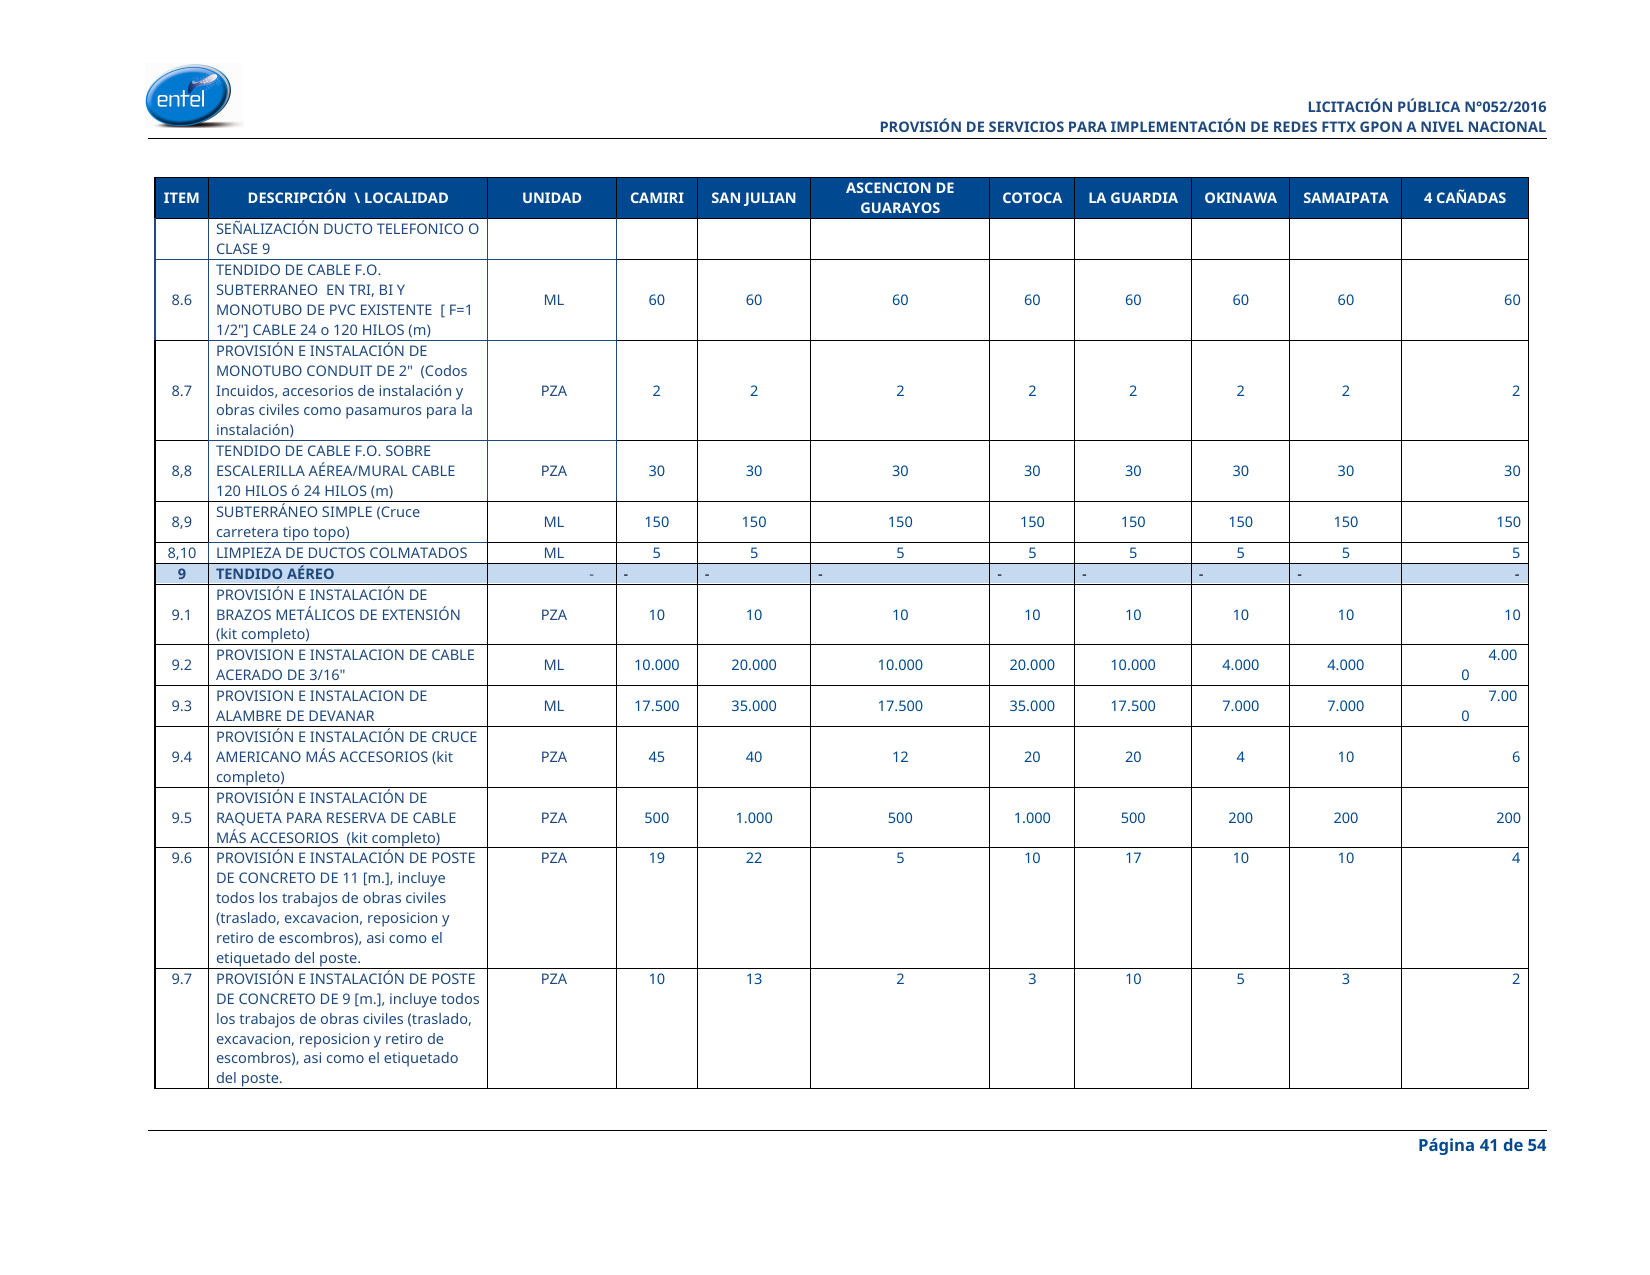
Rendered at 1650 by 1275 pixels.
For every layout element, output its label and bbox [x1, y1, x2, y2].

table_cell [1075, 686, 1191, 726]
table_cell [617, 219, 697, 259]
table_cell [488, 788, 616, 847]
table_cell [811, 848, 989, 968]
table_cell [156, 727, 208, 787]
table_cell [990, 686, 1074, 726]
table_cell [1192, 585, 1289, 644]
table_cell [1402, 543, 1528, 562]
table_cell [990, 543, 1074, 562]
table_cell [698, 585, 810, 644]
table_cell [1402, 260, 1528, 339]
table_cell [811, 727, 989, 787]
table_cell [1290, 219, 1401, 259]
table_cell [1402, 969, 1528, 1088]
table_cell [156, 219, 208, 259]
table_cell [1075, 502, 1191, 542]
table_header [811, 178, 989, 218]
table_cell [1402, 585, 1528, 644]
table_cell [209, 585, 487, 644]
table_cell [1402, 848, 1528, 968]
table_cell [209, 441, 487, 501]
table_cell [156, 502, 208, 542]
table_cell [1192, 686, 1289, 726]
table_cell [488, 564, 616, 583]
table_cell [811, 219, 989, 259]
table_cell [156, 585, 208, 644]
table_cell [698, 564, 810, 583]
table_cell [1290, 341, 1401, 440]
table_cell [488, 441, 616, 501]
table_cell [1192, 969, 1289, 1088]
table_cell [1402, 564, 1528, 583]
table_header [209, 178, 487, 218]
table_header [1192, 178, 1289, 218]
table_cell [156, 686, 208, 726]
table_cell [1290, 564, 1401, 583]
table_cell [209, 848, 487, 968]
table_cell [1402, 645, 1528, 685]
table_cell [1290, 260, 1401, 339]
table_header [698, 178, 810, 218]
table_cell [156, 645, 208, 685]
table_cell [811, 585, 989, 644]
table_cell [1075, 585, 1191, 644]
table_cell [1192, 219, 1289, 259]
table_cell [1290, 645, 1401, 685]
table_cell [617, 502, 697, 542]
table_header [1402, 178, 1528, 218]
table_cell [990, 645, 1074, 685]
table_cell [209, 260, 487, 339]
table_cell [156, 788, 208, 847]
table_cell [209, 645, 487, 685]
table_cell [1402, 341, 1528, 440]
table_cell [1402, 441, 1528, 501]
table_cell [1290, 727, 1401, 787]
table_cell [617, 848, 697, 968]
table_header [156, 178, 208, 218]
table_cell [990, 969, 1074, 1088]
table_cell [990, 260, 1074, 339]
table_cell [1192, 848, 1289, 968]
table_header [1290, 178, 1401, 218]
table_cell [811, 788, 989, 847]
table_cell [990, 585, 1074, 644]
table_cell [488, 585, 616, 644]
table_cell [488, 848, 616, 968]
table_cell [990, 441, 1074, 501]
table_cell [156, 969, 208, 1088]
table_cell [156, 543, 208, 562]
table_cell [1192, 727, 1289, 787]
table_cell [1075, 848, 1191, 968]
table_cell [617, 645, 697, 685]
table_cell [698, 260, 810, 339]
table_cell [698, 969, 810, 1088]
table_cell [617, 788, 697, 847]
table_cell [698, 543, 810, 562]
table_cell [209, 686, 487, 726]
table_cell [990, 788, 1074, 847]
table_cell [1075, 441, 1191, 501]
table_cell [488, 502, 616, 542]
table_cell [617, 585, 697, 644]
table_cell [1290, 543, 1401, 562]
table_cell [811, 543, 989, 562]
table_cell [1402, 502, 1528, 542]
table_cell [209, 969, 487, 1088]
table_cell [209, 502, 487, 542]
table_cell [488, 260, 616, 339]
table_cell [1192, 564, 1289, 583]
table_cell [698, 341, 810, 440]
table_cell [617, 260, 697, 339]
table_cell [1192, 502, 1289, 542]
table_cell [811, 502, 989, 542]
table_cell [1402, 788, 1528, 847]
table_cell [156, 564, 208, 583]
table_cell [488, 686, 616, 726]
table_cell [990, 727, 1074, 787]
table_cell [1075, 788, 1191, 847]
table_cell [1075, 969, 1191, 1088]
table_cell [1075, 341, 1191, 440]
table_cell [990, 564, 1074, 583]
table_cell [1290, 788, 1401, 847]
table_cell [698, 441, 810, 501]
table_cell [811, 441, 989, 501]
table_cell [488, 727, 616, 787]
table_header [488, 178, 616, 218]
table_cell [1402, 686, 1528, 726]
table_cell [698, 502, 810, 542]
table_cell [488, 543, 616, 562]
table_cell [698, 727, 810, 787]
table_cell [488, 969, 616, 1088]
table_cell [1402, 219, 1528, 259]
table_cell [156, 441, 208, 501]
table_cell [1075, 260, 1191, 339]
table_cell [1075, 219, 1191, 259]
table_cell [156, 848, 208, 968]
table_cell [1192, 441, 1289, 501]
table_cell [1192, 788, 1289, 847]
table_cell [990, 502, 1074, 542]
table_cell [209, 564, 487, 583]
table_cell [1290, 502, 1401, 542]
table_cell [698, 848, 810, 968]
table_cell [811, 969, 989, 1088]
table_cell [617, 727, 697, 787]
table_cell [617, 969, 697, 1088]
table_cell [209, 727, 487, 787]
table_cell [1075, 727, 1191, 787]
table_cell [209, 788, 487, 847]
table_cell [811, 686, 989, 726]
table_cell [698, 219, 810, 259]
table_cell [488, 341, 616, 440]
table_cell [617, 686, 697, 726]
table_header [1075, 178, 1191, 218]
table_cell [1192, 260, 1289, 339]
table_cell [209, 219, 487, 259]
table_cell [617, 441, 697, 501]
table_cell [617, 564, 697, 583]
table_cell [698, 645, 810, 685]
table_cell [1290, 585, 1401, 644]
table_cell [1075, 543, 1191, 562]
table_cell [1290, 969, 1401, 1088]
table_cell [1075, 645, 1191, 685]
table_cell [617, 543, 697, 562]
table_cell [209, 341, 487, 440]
picture [145, 63, 244, 128]
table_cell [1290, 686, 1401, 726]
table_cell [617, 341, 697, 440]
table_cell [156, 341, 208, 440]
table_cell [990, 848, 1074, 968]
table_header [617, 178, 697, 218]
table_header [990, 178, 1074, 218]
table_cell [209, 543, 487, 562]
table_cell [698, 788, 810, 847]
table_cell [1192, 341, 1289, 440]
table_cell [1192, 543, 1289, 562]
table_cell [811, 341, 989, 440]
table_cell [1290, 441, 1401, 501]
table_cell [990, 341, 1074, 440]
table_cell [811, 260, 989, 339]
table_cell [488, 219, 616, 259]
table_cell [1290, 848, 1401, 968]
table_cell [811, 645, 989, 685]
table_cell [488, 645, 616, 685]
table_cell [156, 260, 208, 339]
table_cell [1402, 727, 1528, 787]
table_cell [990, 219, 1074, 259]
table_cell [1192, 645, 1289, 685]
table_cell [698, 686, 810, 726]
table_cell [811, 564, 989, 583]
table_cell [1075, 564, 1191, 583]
